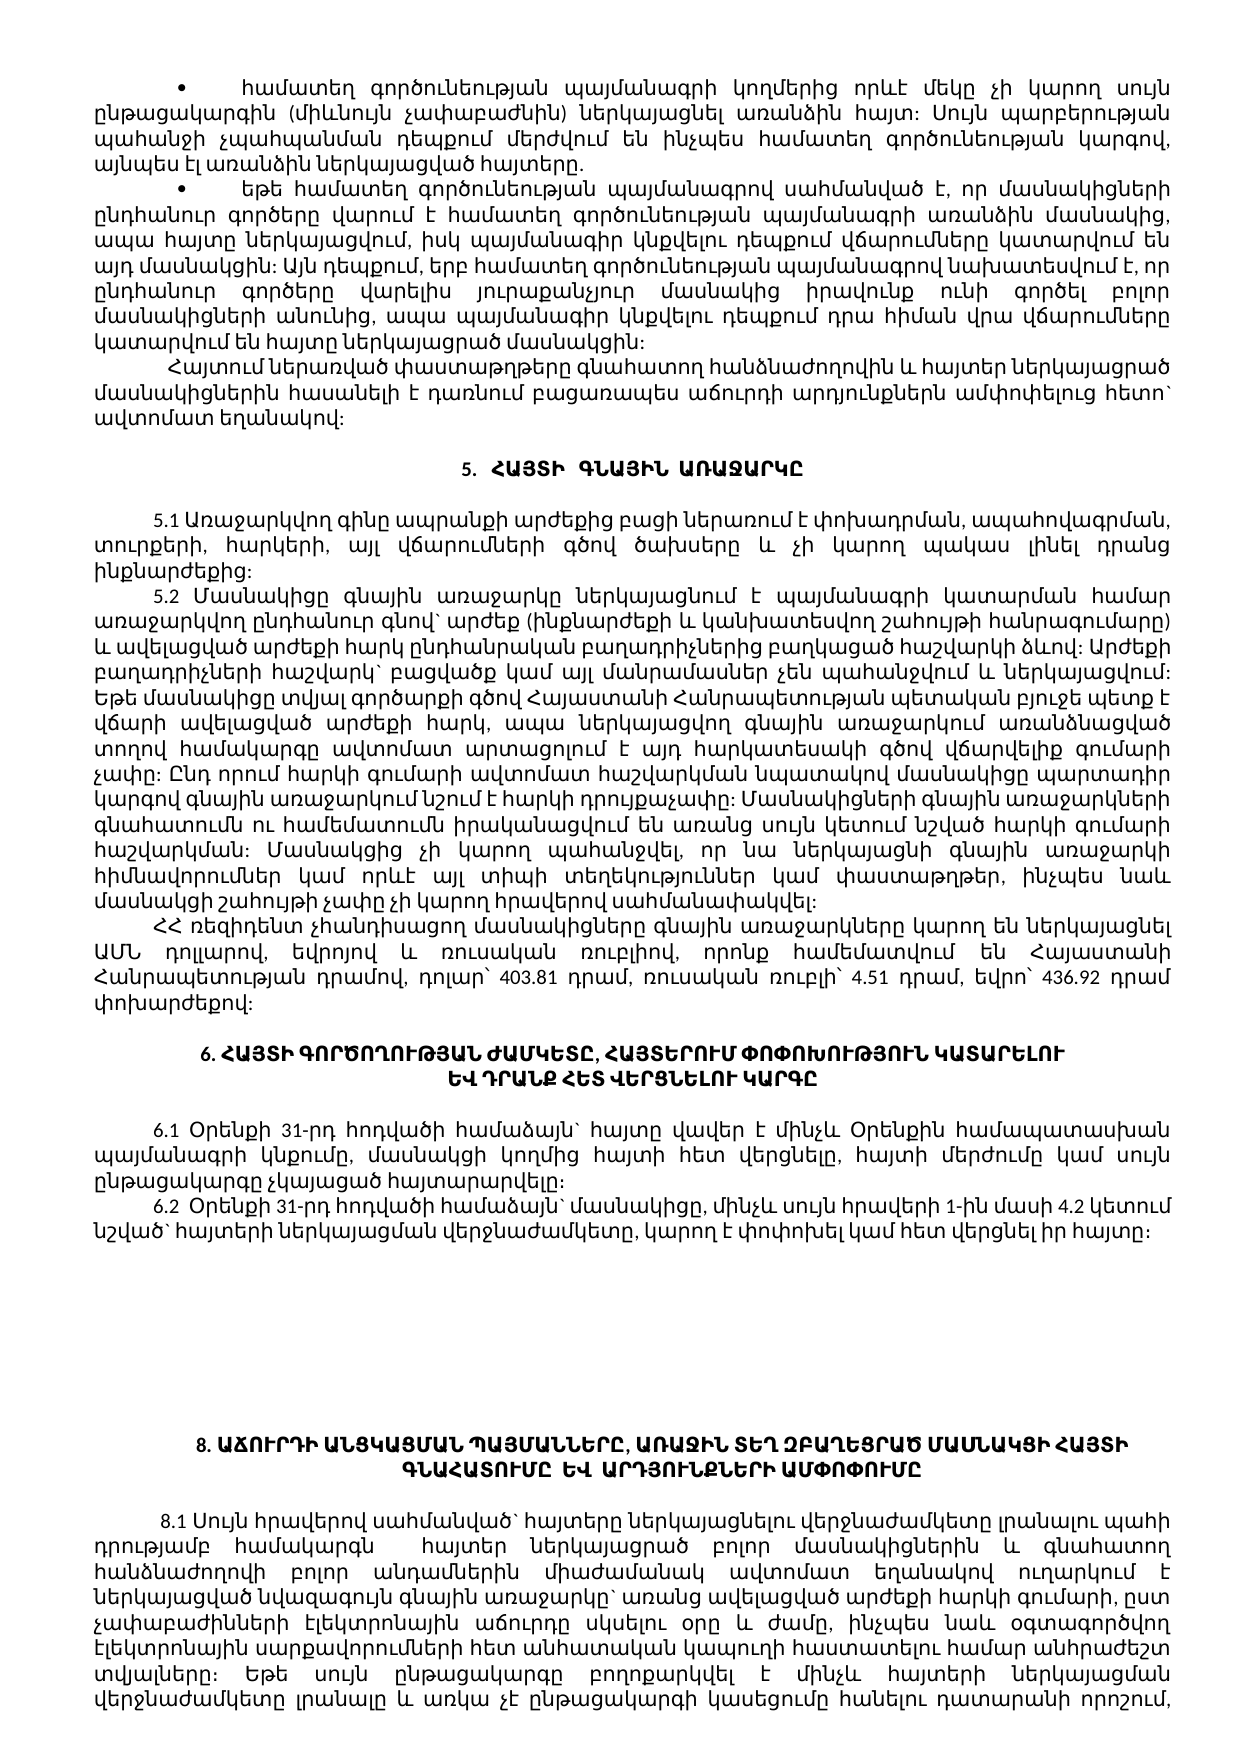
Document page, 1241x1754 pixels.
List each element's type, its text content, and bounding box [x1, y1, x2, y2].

text 5.2 Մասնակիցը գնային առաջարկը ներկայացնում է պայմանագրի կատարման համար առաջարկվող ընդհանուր գնով` արժեք (ինքնարժեքի և կանխատեսվող շահույթի հանրագումարը) և ավելացված արժեքի հարկ ընդհանրական բաղադրիչներից բաղկացած հաշվարկի ձևով: Արժեքի բաղադրիչների հաշվարկ` բացվածք կամ այլ մանրամասներ չեն պահանջվում և ներկայացվում: Եթե մասնակիցը տվյալ գործարքի գծով Հայաստանի Հանրապետության պետական բյուջե պետք է վճարի ավելացված արժեքի հարկ, ապա ներկայացվող գնային առաջարկում առանձնացված տողով համակարգը ավտոմատ արտացոլում է այդ հարկատեսակի գծով վճարվելիք գումարի չափը: Ընդ որում հարկի գումարի ավտոմատ հաշվարկման նպատակով մասնակիցը պարտադիր կարգով գնային առաջարկում նշում է հարկի դրույքաչափը: Մասնակիցների գնային առաջարկների գնահատումն ու համեմատումն իրականացվում են առանց սույն կետում նշված հարկի գումարի հաշվարկման: Մասնակցից չի կարող պահանջվել, որ նա ներկայացնի գնային առաջարկի հիմնավորումներ կամ որևէ այլ տիպի տեղեկություններ կամ փաստաթղթեր, ինչպես նաև մասնակցի շահույթի չափը չի կարող հրավերով սահմանափակվել: [94, 583, 1171, 914]
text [94, 1508, 1171, 1712]
list եթե համատեղ գործունեության պայմանագրով սահմանված է, որ մասնակիցների ընդհանուր գործերը վարում է համատեղ գործունեության պայմանագրի առանձին մասնակից, ապա հայտը ներկայացվում, իսկ պայմանագիր կնքվելու դեպքում վճարումները կատարվում են այդ մասնակցին: Այն դեպքում, երբ համատեղ գործունեության պայմանագրով նախատեսվում է, որ ընդհանուր գործերը վարելիս յուրաքանչյուր մասնակից իրավունք ունի գործել բոլոր մասնակիցների անունից, ապա պայմանագիր կնքվելու դեպքում դրա հիման վրա վճարումները կատարվում են հայտը ներկայացրած մասնակցին: [94, 177, 1171, 354]
text 5.1 Առաջարկվող գինը ապրանքի արժեքից բացի ներառում է փոխադրման, ապահովագրման, տուրքերի, հարկերի, այլ վճարումների գծով ծախսերը և չի կարող պակաս լինել դրանց ինքնարժեքից: [94, 507, 1171, 583]
text 6. ՀԱՅՏԻ ԳՈՐԾՈՂՈՒԹՅԱՆ ԺԱՄԿԵՏԸ, ՀԱՅՏԵՐՈՒՄ ՓՈՓՈԽՈՒԹՅՈՒՆ ԿԱՏԱՐԵԼՈՒ [94, 1041, 1171, 1066]
text 6.2 Օրենքի 31-րդ հոդվածի համաձայն` մասնակիցը, մինչև սույն հրավերի 1-ին մասի 4.2 կետում նշված` հայտերի ներկայացման վերջնաժամկետը, կարող է փոփոխել կամ հետ վերցնել իր հայտը։ [94, 1193, 1171, 1244]
text ԳՆԱՀԱՏՈՒՄԸ ԵՎ ԱՐԴՅՈՒՆՔՆԵՐԻ ԱՄՓՈՓՈՒՄԸ [94, 1457, 1171, 1483]
text 6.1 Օրենքի 31-րդ հոդվածի համաձայն` հայտը վավեր է մինչև Օրենքին համապատասխան պայմանագրի կնքումը, մասնակցի կողմից հայտի հետ վերցնելը, հայտի մերժումը կամ սույն ընթացակարգը չկայացած հայտարարվելը։ [94, 1117, 1171, 1193]
text 8. ԱՃՈՒՐԴԻ ԱՆՑԿԱՑՄԱՆ ՊԱՅՄԱՆՆԵՐԸ, ԱՌԱՋԻՆ ՏԵՂ ԶԲԱՂԵՑՐԱԾ ՄԱՍՆԱԿՑԻ ՀԱՅՏԻ [94, 1432, 1171, 1457]
text ՀՀ ռեզիդենտ չհանդիսացող մասնակիցները գնային առաջարկները կարող են ներկայացնել ԱՄՆ դոլլարով, եվրոյով և ռուսական ռուբլիով, որոնք համեմատվում են Հայաստանի Հանրապետության դրամով, դոլար՝ 403.81 դրամ, ռուսական ռուբլի՝ 4.51 դրամ, եվրո՝ 436.92 դրամ փոխարժեքով: [94, 914, 1171, 1015]
text ԵՎ ԴՐԱՆՔ ՀԵՏ ՎԵՐՑՆԵԼՈՒ ԿԱՐԳԸ [94, 1066, 1171, 1092]
text Հայտում ներառված փաստաթղթերը գնահատող հանձնաժողովին և հայտեր ներկայացրած մասնակիցներին հասանելի է դառնում բացառապես աճուրդի արդյունքներն ամփոփելուց հետո` ավտոմատ եղանակով: [94, 354, 1171, 431]
text 5. ՀԱՅՏԻ ԳՆԱՅԻՆ ԱՌԱՋԱՐԿԸ [94, 456, 1171, 482]
list համատեղ գործունեության պայմանագրի կողմերից որևէ մեկը չի կարող սույն ընթացակարգին (միևնույն չափաբաժնին) ներկայացնել առանձին հայտ: Սույն պարբերության պահանջի չպահպանման դեպքում մերժվում են ինչպես համատեղ գործունեության կարգով, այնպես էլ առանձին ներկայացված հայտերը. [94, 75, 1171, 177]
